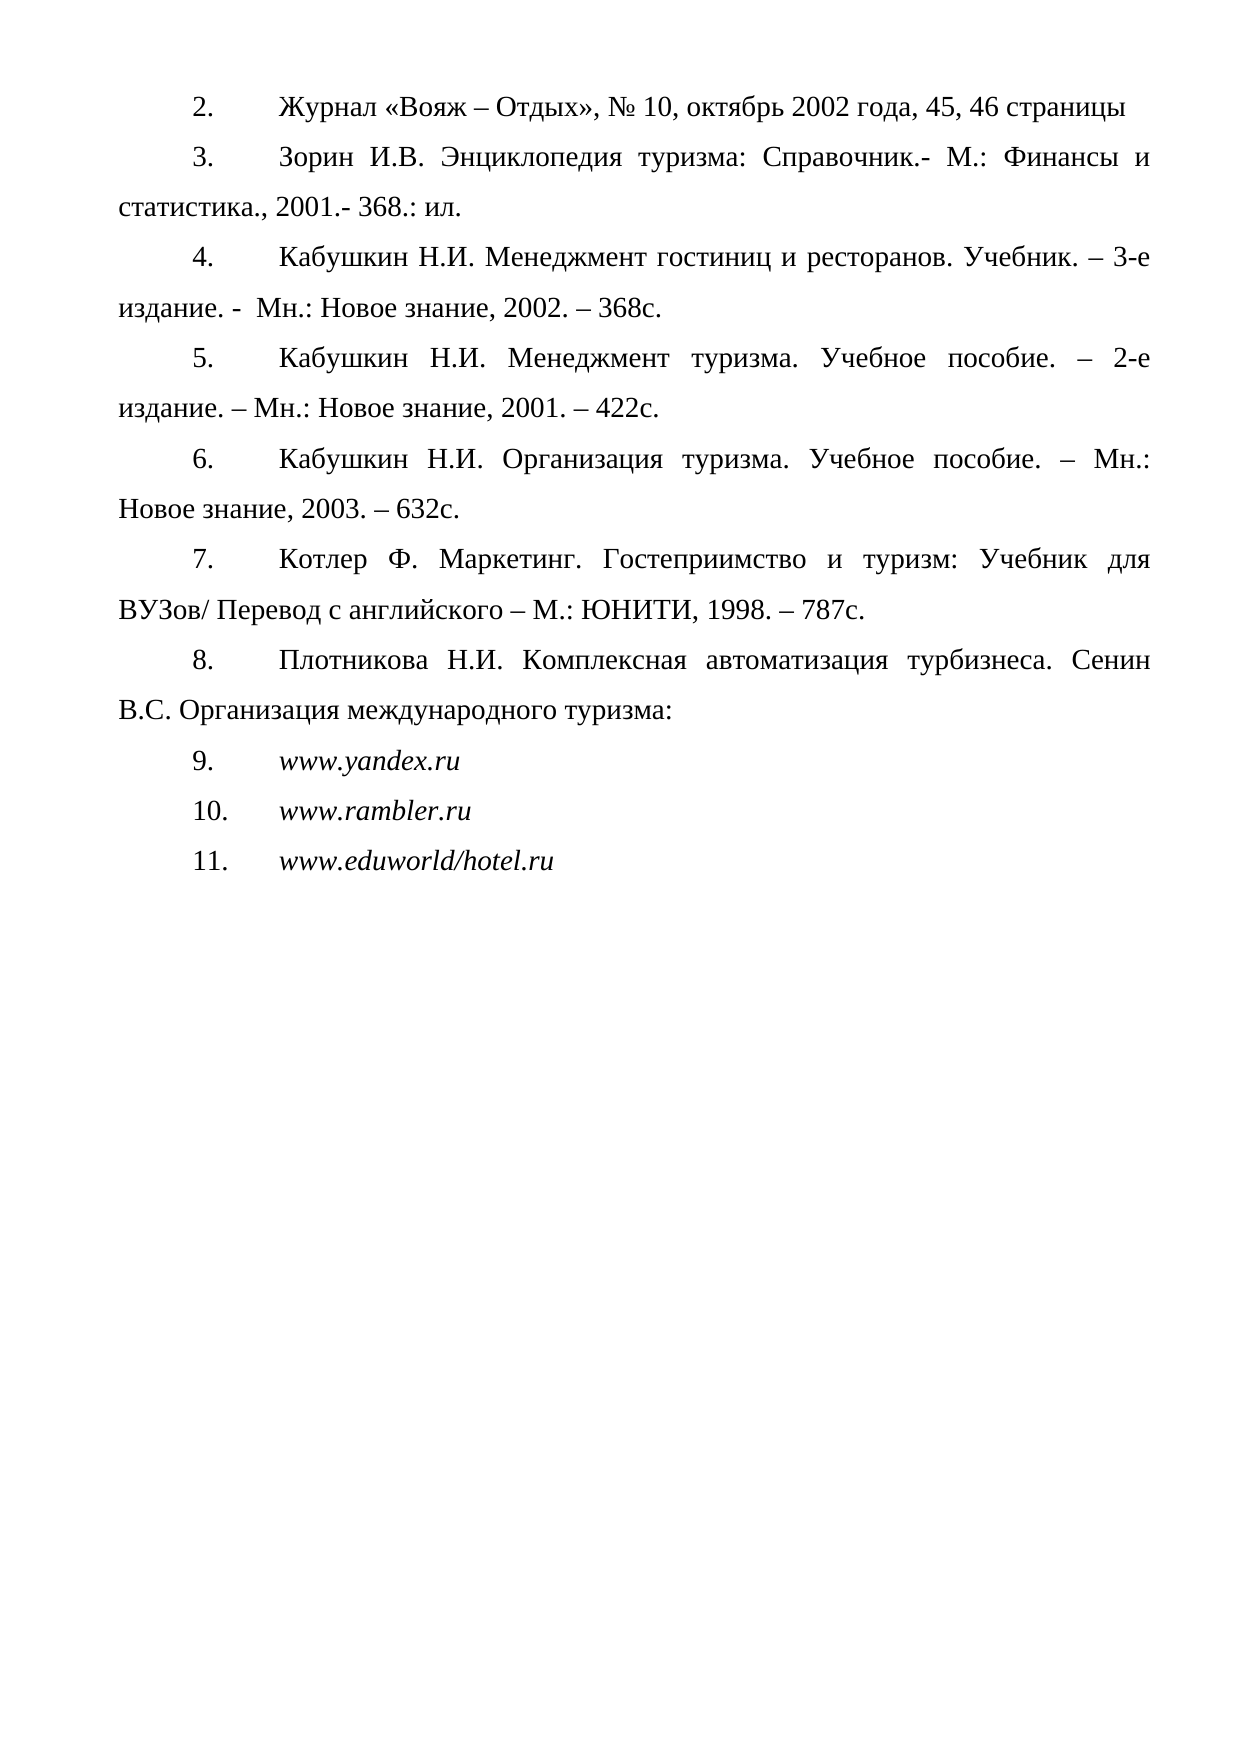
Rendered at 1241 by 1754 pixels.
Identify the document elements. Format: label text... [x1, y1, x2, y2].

list www.rambler.ru [118, 793, 1152, 827]
list www.eduworld/hotel.ru [118, 843, 1152, 877]
list Зорин И.В. Энциклопедия туризма: Справочник.- М.: Финансы и статистика., 2001.- 368.: ил. [118, 139, 1152, 223]
list Котлер Ф. Маркетинг. Гостеприимство и туризм: Учебник для ВУЗов/ Перевод с английского – М.: ЮНИТИ, 1998. – 787с. [118, 541, 1152, 625]
list www.yandex.ru [118, 743, 1152, 776]
list Плотникова Н.И. Комплексная автоматизация турбизнеса. Сенин В.С. Организация международного туризма: [118, 642, 1152, 726]
list Кабушкин Н.И. Организация туризма. Учебное пособие. – Мн.: Новое знание, 2003. – 632с. [118, 441, 1152, 525]
list Кабушкин Н.И. Менеджмент туризма. Учебное пособие. – 2-е издание. – Мн.: Новое знание, 2001. – 422с. [118, 340, 1152, 424]
list Кабушкин Н.И. Менеджмент гостиниц и ресторанов. Учебник. – 3-е издание. - Мн.: Новое знание, 2002. – 368с. [118, 239, 1152, 323]
list Журнал «Вояж – Отдых», № 10, октябрь 2002 года, 45, 46 страницы [118, 89, 1152, 122]
